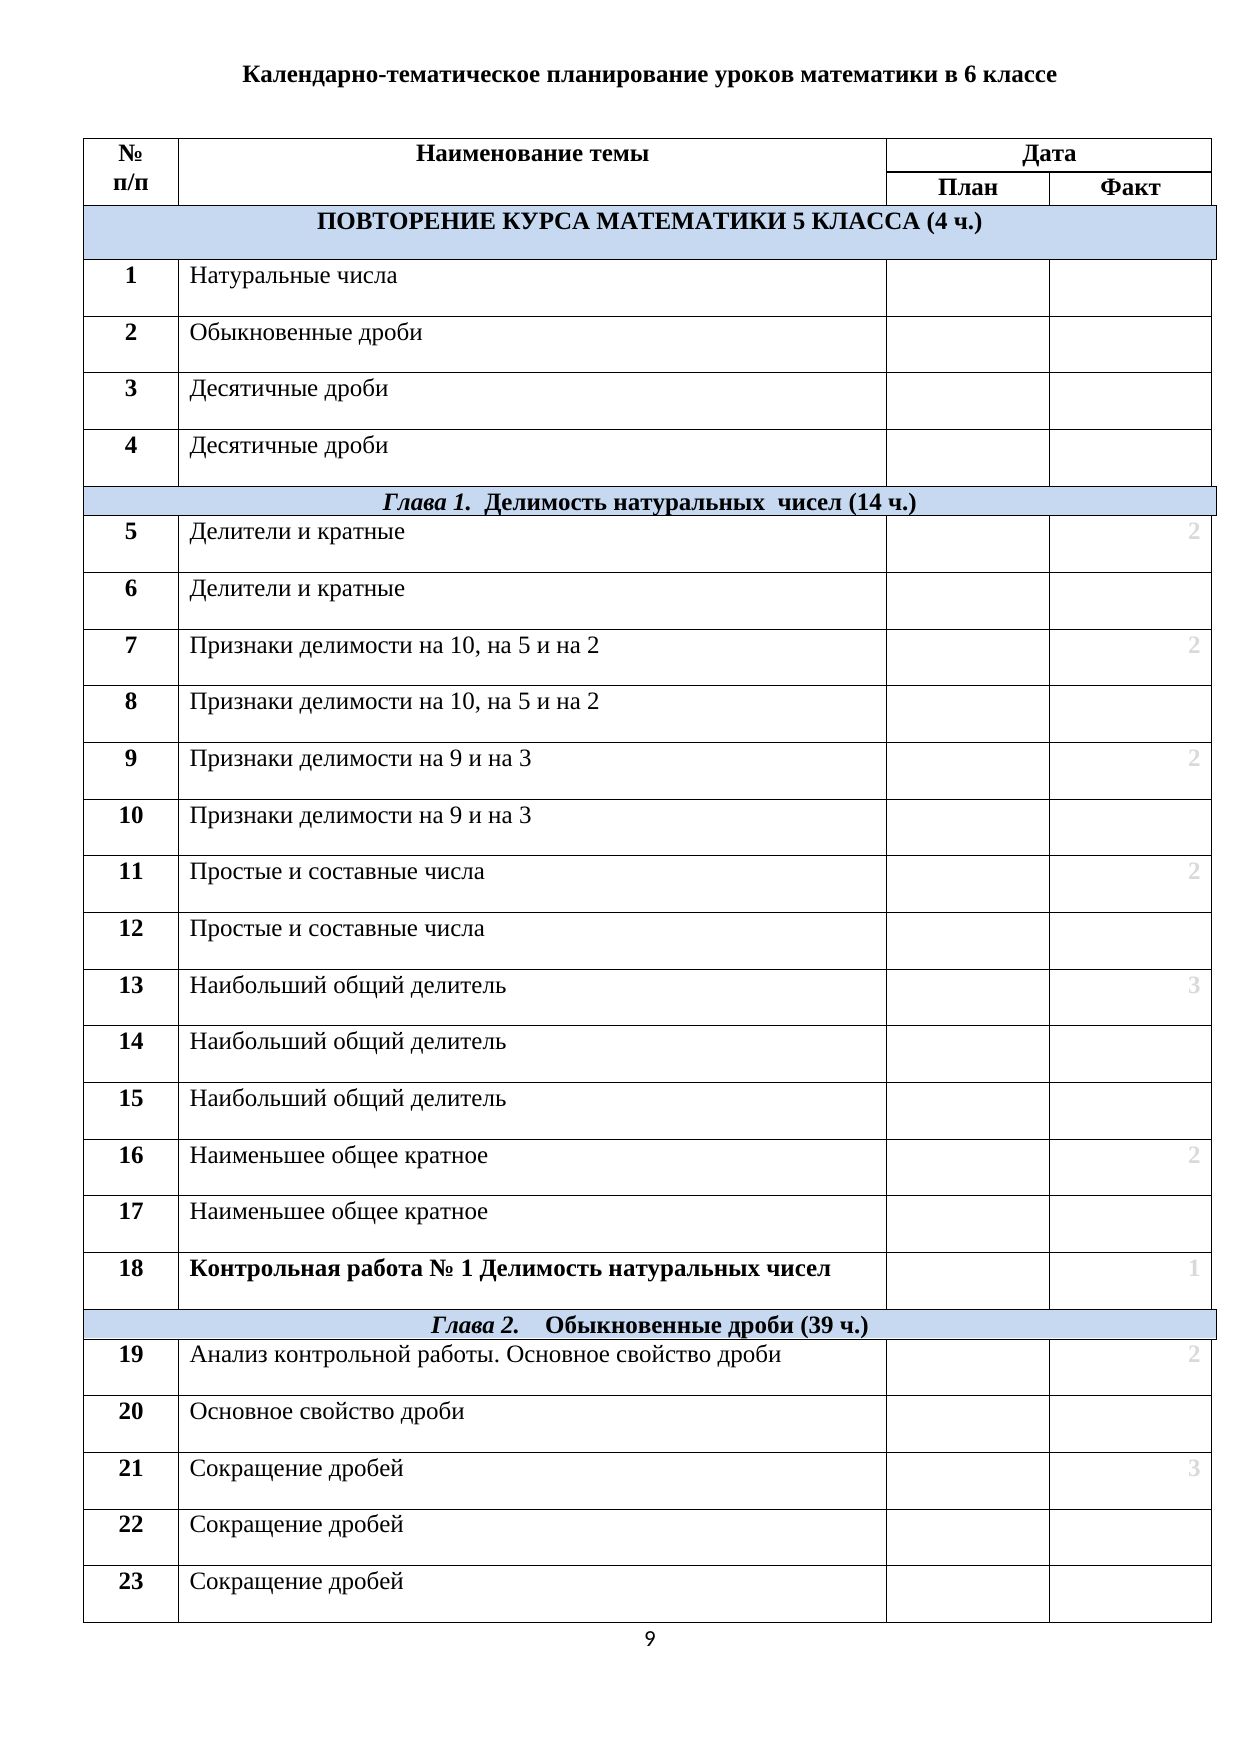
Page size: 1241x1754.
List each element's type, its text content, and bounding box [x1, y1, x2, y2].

table_cell Признаки делимости на 9 и на 3 [179, 800, 886, 855]
table_cell 16 [84, 1140, 178, 1195]
table_cell 10 [84, 800, 178, 855]
table_cell 17 [84, 1196, 178, 1252]
table_cell [887, 373, 1049, 429]
table_cell Десятичные дроби [179, 373, 886, 429]
table_cell 2 [1050, 1340, 1211, 1395]
table_cell 18 [84, 1253, 178, 1309]
table_cell Признаки делимости на 10, на 5 и на 2 [179, 686, 886, 742]
table_cell [1050, 573, 1211, 629]
table_cell 19 [84, 1340, 178, 1395]
table_cell [1050, 1566, 1211, 1622]
table_cell Делители и кратные [179, 573, 886, 629]
table_cell 4 [84, 430, 178, 486]
table_cell 8 [84, 686, 178, 742]
table_cell [887, 1510, 1049, 1565]
table_cell [887, 800, 1049, 855]
table_cell 1 [84, 260, 178, 316]
table_cell [1050, 800, 1211, 855]
table_header № п/п [84, 139, 178, 205]
table_cell Простые и составные числа [179, 856, 886, 912]
table_cell 2 [84, 317, 178, 372]
table_cell 2 [1050, 630, 1211, 685]
table_cell 14 [84, 1026, 178, 1082]
table_cell 5 [84, 516, 178, 572]
table_cell [887, 260, 1049, 316]
table_cell Наибольший общий делитель [179, 970, 886, 1025]
table_cell 3 [1050, 970, 1211, 1025]
table_cell 2 [1050, 516, 1211, 572]
table_cell Наименьшее общее кратное [179, 1140, 886, 1195]
table_cell Глава 1. Делимость натуральных чисел (14 ч.) [84, 487, 1216, 515]
table_cell 22 [84, 1510, 178, 1565]
table_cell [887, 1453, 1049, 1508]
table_cell Десятичные дроби [179, 430, 886, 486]
table_cell Сокращение дробей [179, 1510, 886, 1565]
table_cell [1050, 260, 1211, 316]
table_cell Признаки делимости на 9 и на 3 [179, 743, 886, 799]
table_cell [887, 1196, 1049, 1252]
table_cell [887, 1026, 1049, 1082]
table_cell [887, 516, 1049, 572]
table_cell 3 [1050, 1453, 1211, 1508]
table_cell 3 [84, 373, 178, 429]
table_cell Обыкновенные дроби [179, 317, 886, 372]
table_cell План [887, 173, 1049, 205]
table_cell [887, 743, 1049, 799]
table_cell Натуральные числа [179, 260, 886, 316]
table_cell 6 [84, 573, 178, 629]
table_cell [1050, 1083, 1211, 1139]
table_cell Сокращение дробей [179, 1566, 886, 1622]
table_cell 12 [84, 913, 178, 969]
table_cell 7 [84, 630, 178, 685]
table_cell Признаки делимости на 10, на 5 и на 2 [179, 630, 886, 685]
table_cell 9 [84, 743, 178, 799]
table_cell Наибольший общий делитель [179, 1026, 886, 1082]
table_cell [1050, 913, 1211, 969]
table_cell [1050, 317, 1211, 372]
table_cell [1050, 686, 1211, 742]
table_cell Анализ контрольной работы. Основное свойство дроби [179, 1340, 886, 1395]
table_cell [887, 1396, 1049, 1452]
table_cell [887, 573, 1049, 629]
table_cell Наибольший общий делитель [179, 1083, 886, 1139]
table_cell [887, 970, 1049, 1025]
table_cell [887, 1083, 1049, 1139]
table_cell [1050, 1026, 1211, 1082]
table_cell [1050, 1396, 1211, 1452]
table_cell 15 [84, 1083, 178, 1139]
table_cell ПОВТОРЕНИЕ КУРСА МАТЕМАТИКИ 5 КЛАССА (4 ч.) [84, 206, 1216, 259]
table_cell [1050, 1196, 1211, 1252]
table_cell [887, 686, 1049, 742]
table_cell 11 [84, 856, 178, 912]
table_cell [887, 630, 1049, 685]
table_cell 21 [84, 1453, 178, 1508]
table_header Наименование темы [179, 139, 886, 205]
table_cell Наименьшее общее кратное [179, 1196, 886, 1252]
table_cell 20 [84, 1396, 178, 1452]
table_cell [887, 1340, 1049, 1395]
table_cell [887, 317, 1049, 372]
table_cell [887, 856, 1049, 912]
table_header Дата [887, 139, 1211, 171]
table_cell [887, 1140, 1049, 1195]
table_cell Делители и кратные [179, 516, 886, 572]
table_cell [1050, 430, 1211, 486]
table_cell [1050, 373, 1211, 429]
table_cell [1050, 1510, 1211, 1565]
table_cell [887, 1253, 1049, 1309]
table_cell [887, 913, 1049, 969]
table_cell 2 [1050, 743, 1211, 799]
table_cell Простые и составные числа [179, 913, 886, 969]
table_cell 2 [1050, 1140, 1211, 1195]
table_cell 1 [1050, 1253, 1211, 1309]
table_cell Контрольная работа № 1 Делимость натуральных чисел [179, 1253, 886, 1309]
text Календарно-тематическое планирование уроков математики в 6 классе [118, 59, 1181, 88]
table_cell 23 [84, 1566, 178, 1622]
table_cell [887, 430, 1049, 486]
table_cell 13 [84, 970, 178, 1025]
table_cell Глава 2. Обыкновенные дроби (39 ч.) [84, 1310, 1216, 1338]
table_cell [887, 1566, 1049, 1622]
table_cell Основное свойство дроби [179, 1396, 886, 1452]
table_cell 2 [1050, 856, 1211, 912]
table_cell Факт [1050, 173, 1211, 205]
table_cell Сокращение дробей [179, 1453, 886, 1508]
